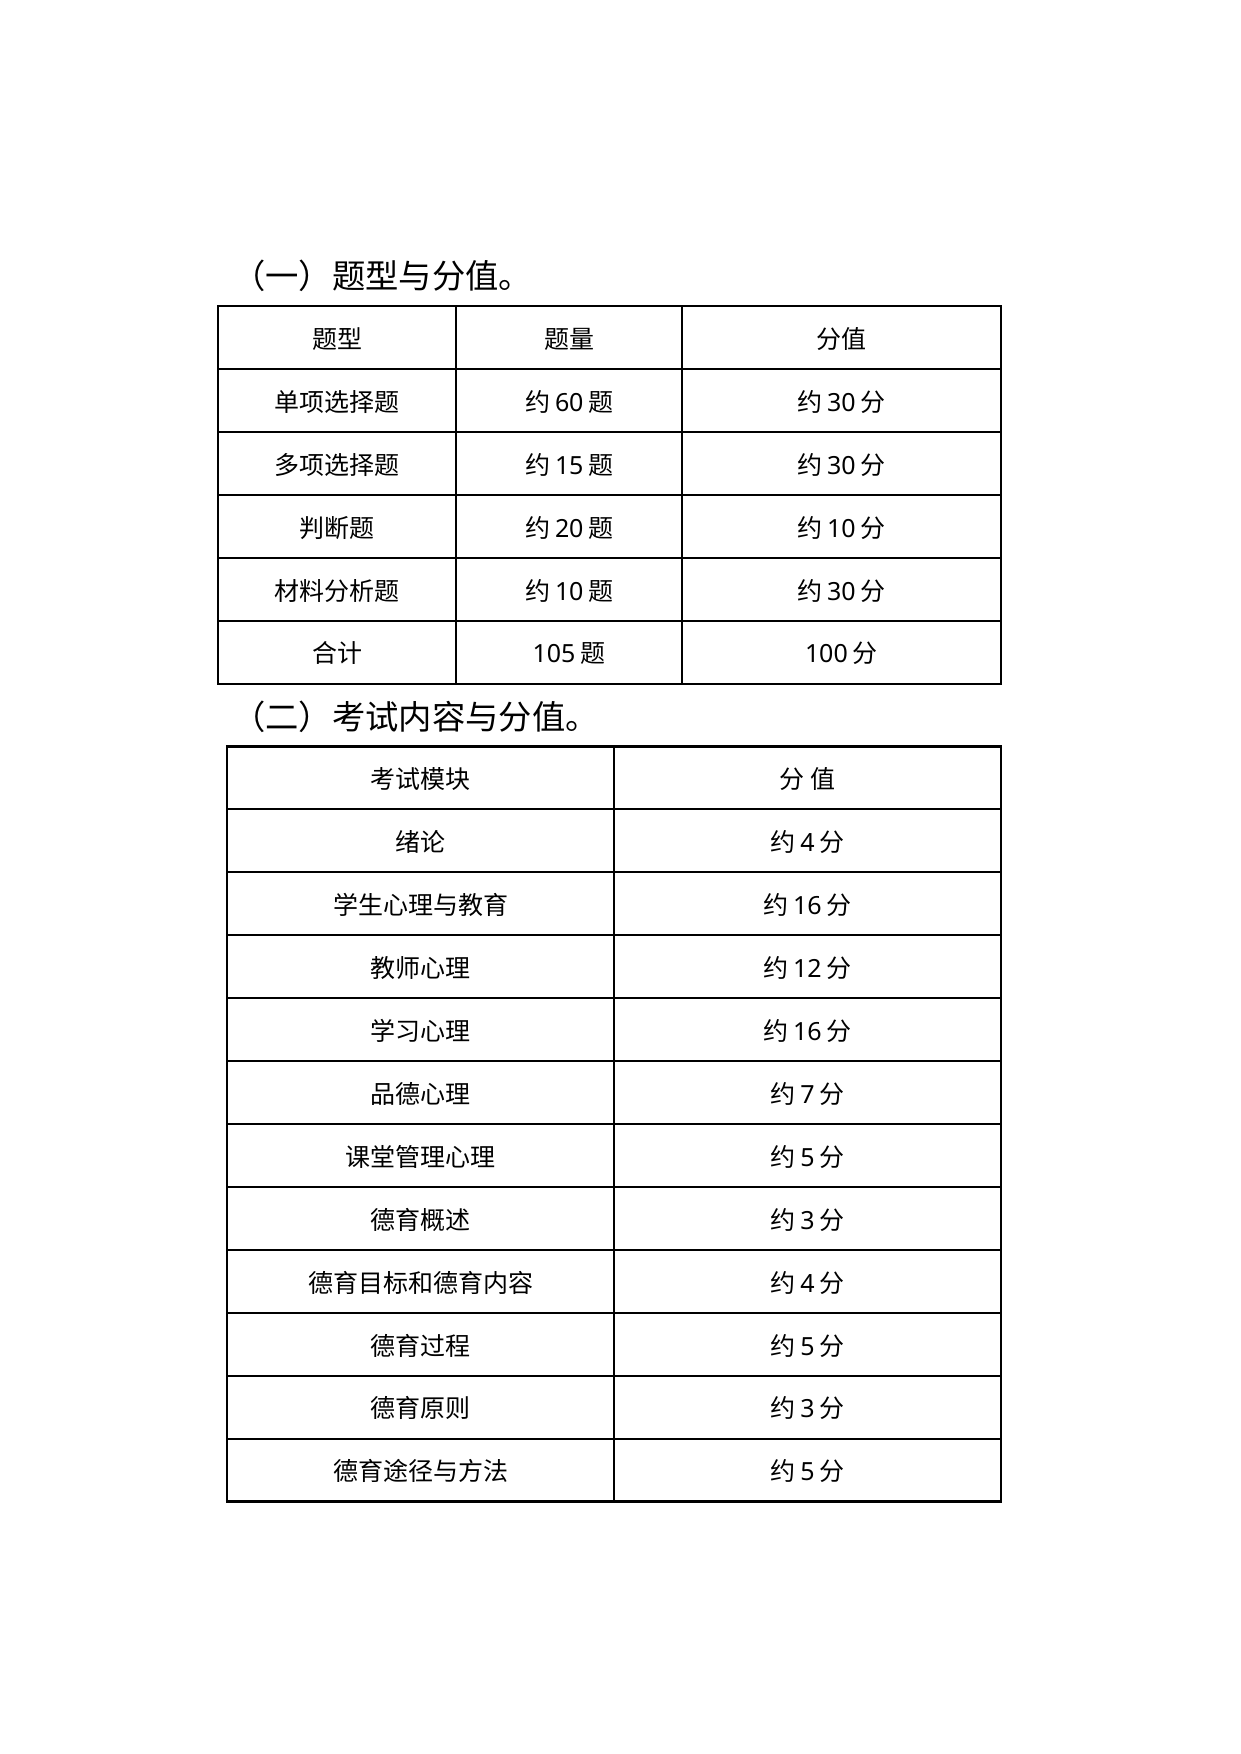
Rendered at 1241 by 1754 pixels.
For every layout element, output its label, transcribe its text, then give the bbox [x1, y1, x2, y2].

table_cell 约4分 [615, 810, 1000, 871]
table_cell 约5分 [615, 1440, 1000, 1500]
table_cell 约30分 [683, 433, 1000, 494]
table_cell 约12分 [615, 936, 1000, 997]
table_cell 合计 [219, 622, 455, 682]
text （二）考试内容与分值。 [165, 684, 1087, 745]
table_cell 学习心理 [228, 999, 613, 1060]
table_cell 课堂管理心理 [228, 1125, 613, 1186]
table_header 题型 [219, 307, 455, 368]
table_cell 约20题 [457, 496, 681, 557]
table_cell 德育原则 [228, 1377, 613, 1437]
table_cell 德育目标和德育内容 [228, 1251, 613, 1312]
table_cell 约15题 [457, 433, 681, 494]
table_cell 约60题 [457, 370, 681, 431]
table_cell 约4分 [615, 1251, 1000, 1312]
table_cell 单项选择题 [219, 370, 455, 431]
table_cell 德育概述 [228, 1188, 613, 1249]
text （一）题型与分值。 [165, 244, 1087, 305]
table_cell 判断题 [219, 496, 455, 557]
table_cell 德育途径与方法 [228, 1440, 613, 1500]
table_cell 约7分 [615, 1062, 1000, 1123]
table_cell 105题 [457, 622, 681, 682]
table_cell 100分 [683, 622, 1000, 682]
table_cell 教师心理 [228, 936, 613, 997]
table_cell 约5分 [615, 1125, 1000, 1186]
table_cell 材料分析题 [219, 559, 455, 619]
table_header 考试模块 [228, 748, 613, 808]
table_cell 品德心理 [228, 1062, 613, 1123]
table_cell 约16分 [615, 873, 1000, 934]
table_cell 学生心理与教育 [228, 873, 613, 934]
table_header 题量 [457, 307, 681, 368]
table_cell 约10分 [683, 496, 1000, 557]
table_cell 德育过程 [228, 1314, 613, 1374]
table_cell 约3分 [615, 1377, 1000, 1437]
table_cell 约30分 [683, 370, 1000, 431]
table_cell 约30分 [683, 559, 1000, 619]
table_cell 约5分 [615, 1314, 1000, 1374]
table_cell 多项选择题 [219, 433, 455, 494]
table_header 分值 [683, 307, 1000, 368]
table_header 分 值 [615, 748, 1000, 808]
table_cell 约16分 [615, 999, 1000, 1060]
table_cell 绪论 [228, 810, 613, 871]
table_cell 约10题 [457, 559, 681, 619]
table_cell 约3分 [615, 1188, 1000, 1249]
